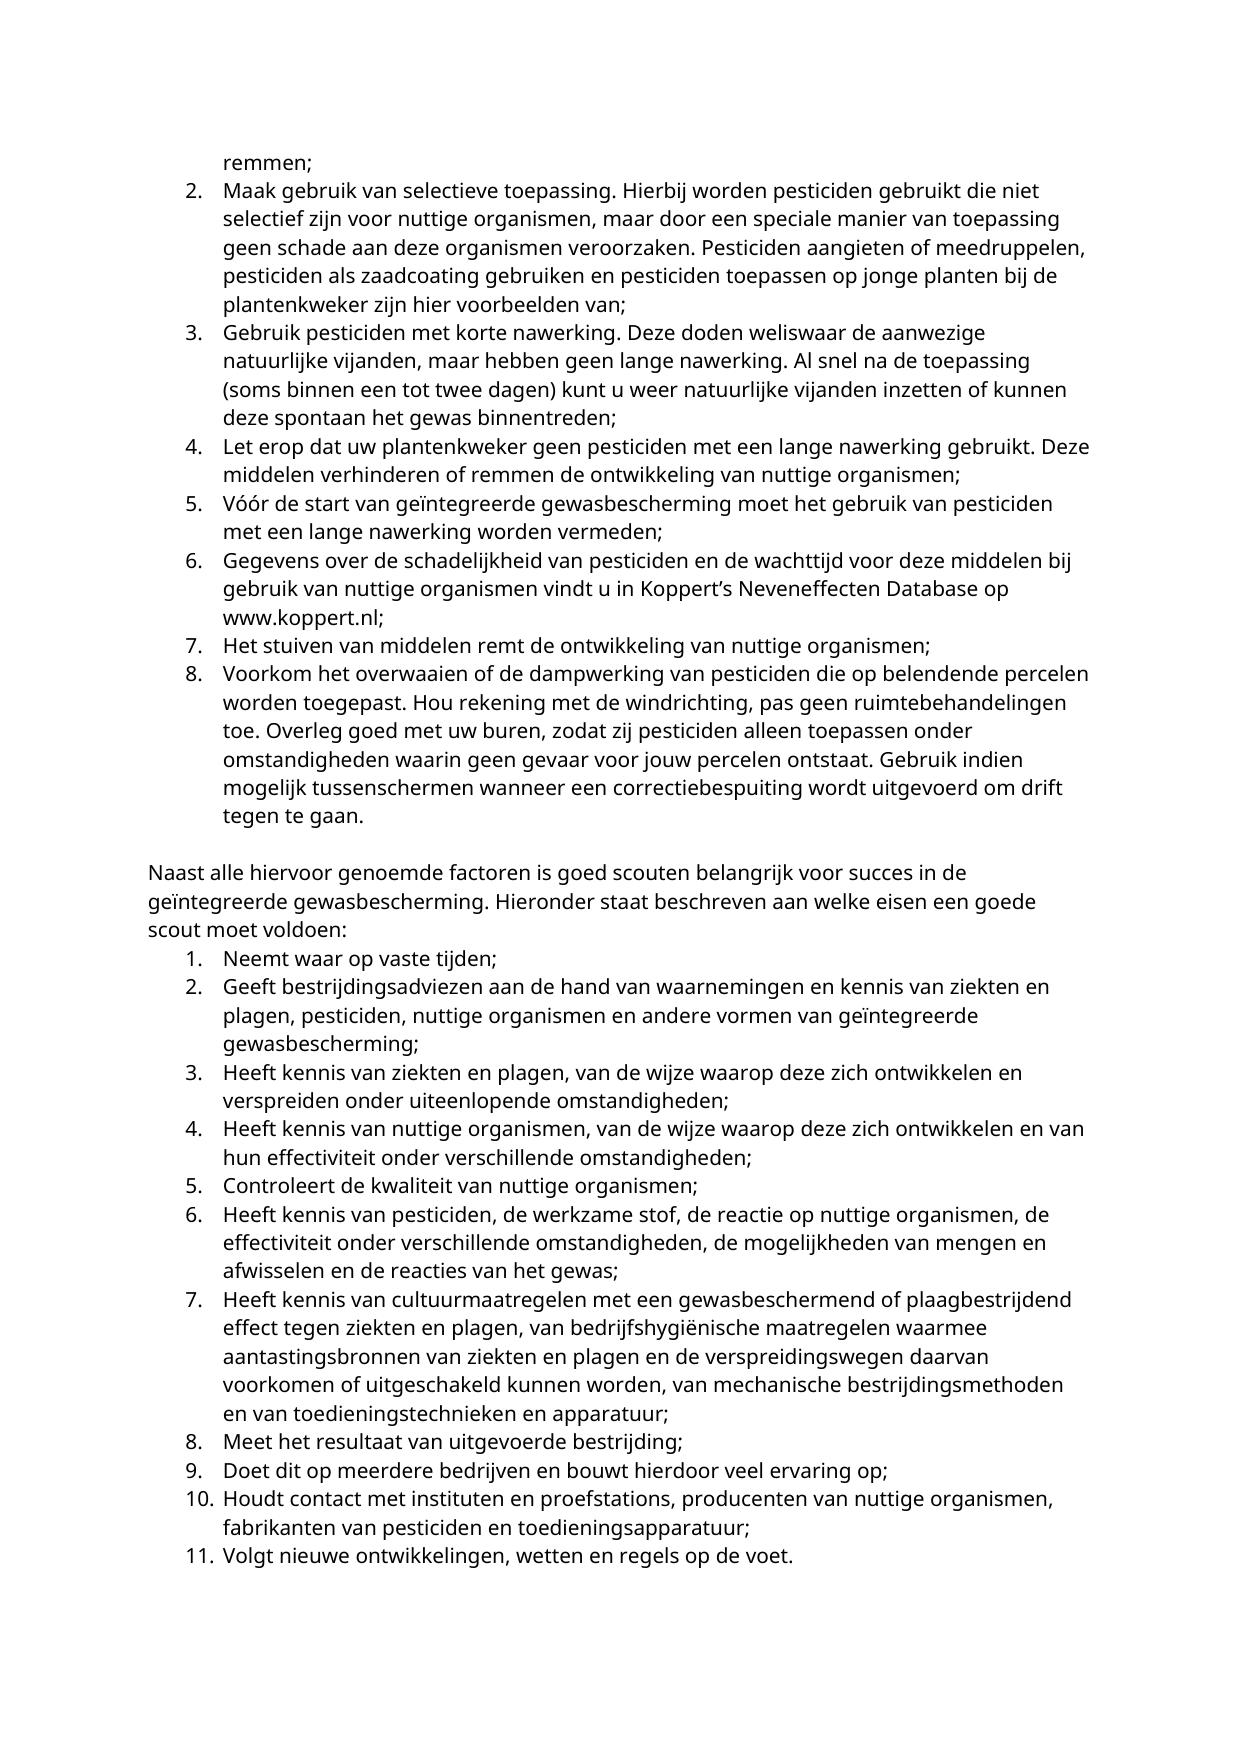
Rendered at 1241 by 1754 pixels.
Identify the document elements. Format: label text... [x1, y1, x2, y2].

list Houdt contact met instituten en proefstations, producenten van nuttige organismen, fabrikanten van pesticiden en toedieningsapparatuur; [185, 1484, 1093, 1541]
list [185, 148, 1093, 176]
list Heeft kennis van ziekten en plagen, van de wijze waarop deze zich ontwikkelen en verspreiden onder uiteenlopende omstandigheden; [185, 1058, 1093, 1114]
list Voorkom het overwaaien of de dampwerking van pesticiden die op belendende percelen worden toegepast. Hou rekening met de windrichting, pas geen ruimtebehandelingen toe. Overleg goed met uw buren, zodat zij pesticiden alleen toepassen onder omstandigheden waarin geen gevaar voor jouw percelen ontstaat. Gebruik indien mogelijk tussenschermen wanneer een correctiebespuiting wordt uitgevoerd om drift tegen te gaan. [185, 659, 1093, 830]
list Gebruik pesticiden met korte nawerking. Deze doden weliswaar de aanwezige natuurlijke vijanden, maar hebben geen lange nawerking. Al snel na de toepassing (soms binnen een tot twee dagen) kunt u weer natuurlijke vijanden inzetten of kunnen deze spontaan het gewas binnentreden; [185, 318, 1093, 432]
list Geeft bestrijdingsadviezen aan de hand van waarnemingen en kennis van ziekten en plagen, pesticiden, nuttige organismen en andere vormen van geïntegreerde gewasbescherming; [185, 972, 1093, 1058]
list Neemt waar op vaste tijden; [185, 944, 1093, 972]
list Let erop dat uw plantenkweker geen pesticiden met een lange nawerking gebruikt. Deze middelen verhinderen of remmen de ontwikkeling van nuttige organismen; [185, 432, 1093, 489]
list Het stuiven van middelen remt de ontwikkeling van nuttige organismen; [185, 631, 1093, 659]
list Doet dit op meerdere bedrijven en bouwt hierdoor veel ervaring op; [185, 1456, 1093, 1484]
list Gegevens over de schadelijkheid van pesticiden en de wachttijd voor deze middelen bij gebruik van nuttige organismen vindt u in Koppert’s Neveneffecten Database op www.koppert.nl; [185, 546, 1093, 631]
list Vóór de start van geïntegreerde gewasbescherming moet het gebruik van pesticiden met een lange nawerking worden vermeden; [185, 489, 1093, 546]
list Heeft kennis van pesticiden, de werkzame stof, de reactie op nuttige organismen, de effectiviteit onder verschillende omstandigheden, de mogelijkheden van mengen en afwisselen en de reacties van het gewas; [185, 1200, 1093, 1285]
list Volgt nieuwe ontwikkelingen, wetten en regels op de voet. [185, 1541, 1093, 1569]
text Naast alle hiervoor genoemde factoren is goed scouten belangrijk voor succes in de geïntegreerde gewasbescherming. Hieronder staat beschreven aan welke eisen een goede scout moet voldoen: [148, 858, 1093, 944]
list Controleert de kwaliteit van nuttige organismen; [185, 1171, 1093, 1200]
list Heeft kennis van nuttige organismen, van de wijze waarop deze zich ontwikkelen en van hun effectiviteit onder verschillende omstandigheden; [185, 1114, 1093, 1171]
list Maak gebruik van selectieve toepassing. Hierbij worden pesticiden gebruikt die niet selectief zijn voor nuttige organismen, maar door een speciale manier van toepassing geen schade aan deze organismen veroorzaken. Pesticiden aangieten of meedruppelen, pesticiden als zaadcoating gebruiken en pesticiden toepassen op jonge planten bij de plantenkweker zijn hier voorbeelden van; [185, 176, 1093, 318]
list Meet het resultaat van uitgevoerde bestrijding; [185, 1427, 1093, 1456]
list Heeft kennis van cultuurmaatregelen met een gewasbeschermend of plaagbestrijdend effect tegen ziekten en plagen, van bedrijfshygiënische maatregelen waarmee aantastingsbronnen van ziekten en plagen en de verspreidingswegen daarvan voorkomen of uitgeschakeld kunnen worden, van mechanische bestrijdingsmethoden en van toedieningstechnieken en apparatuur; [185, 1285, 1093, 1427]
